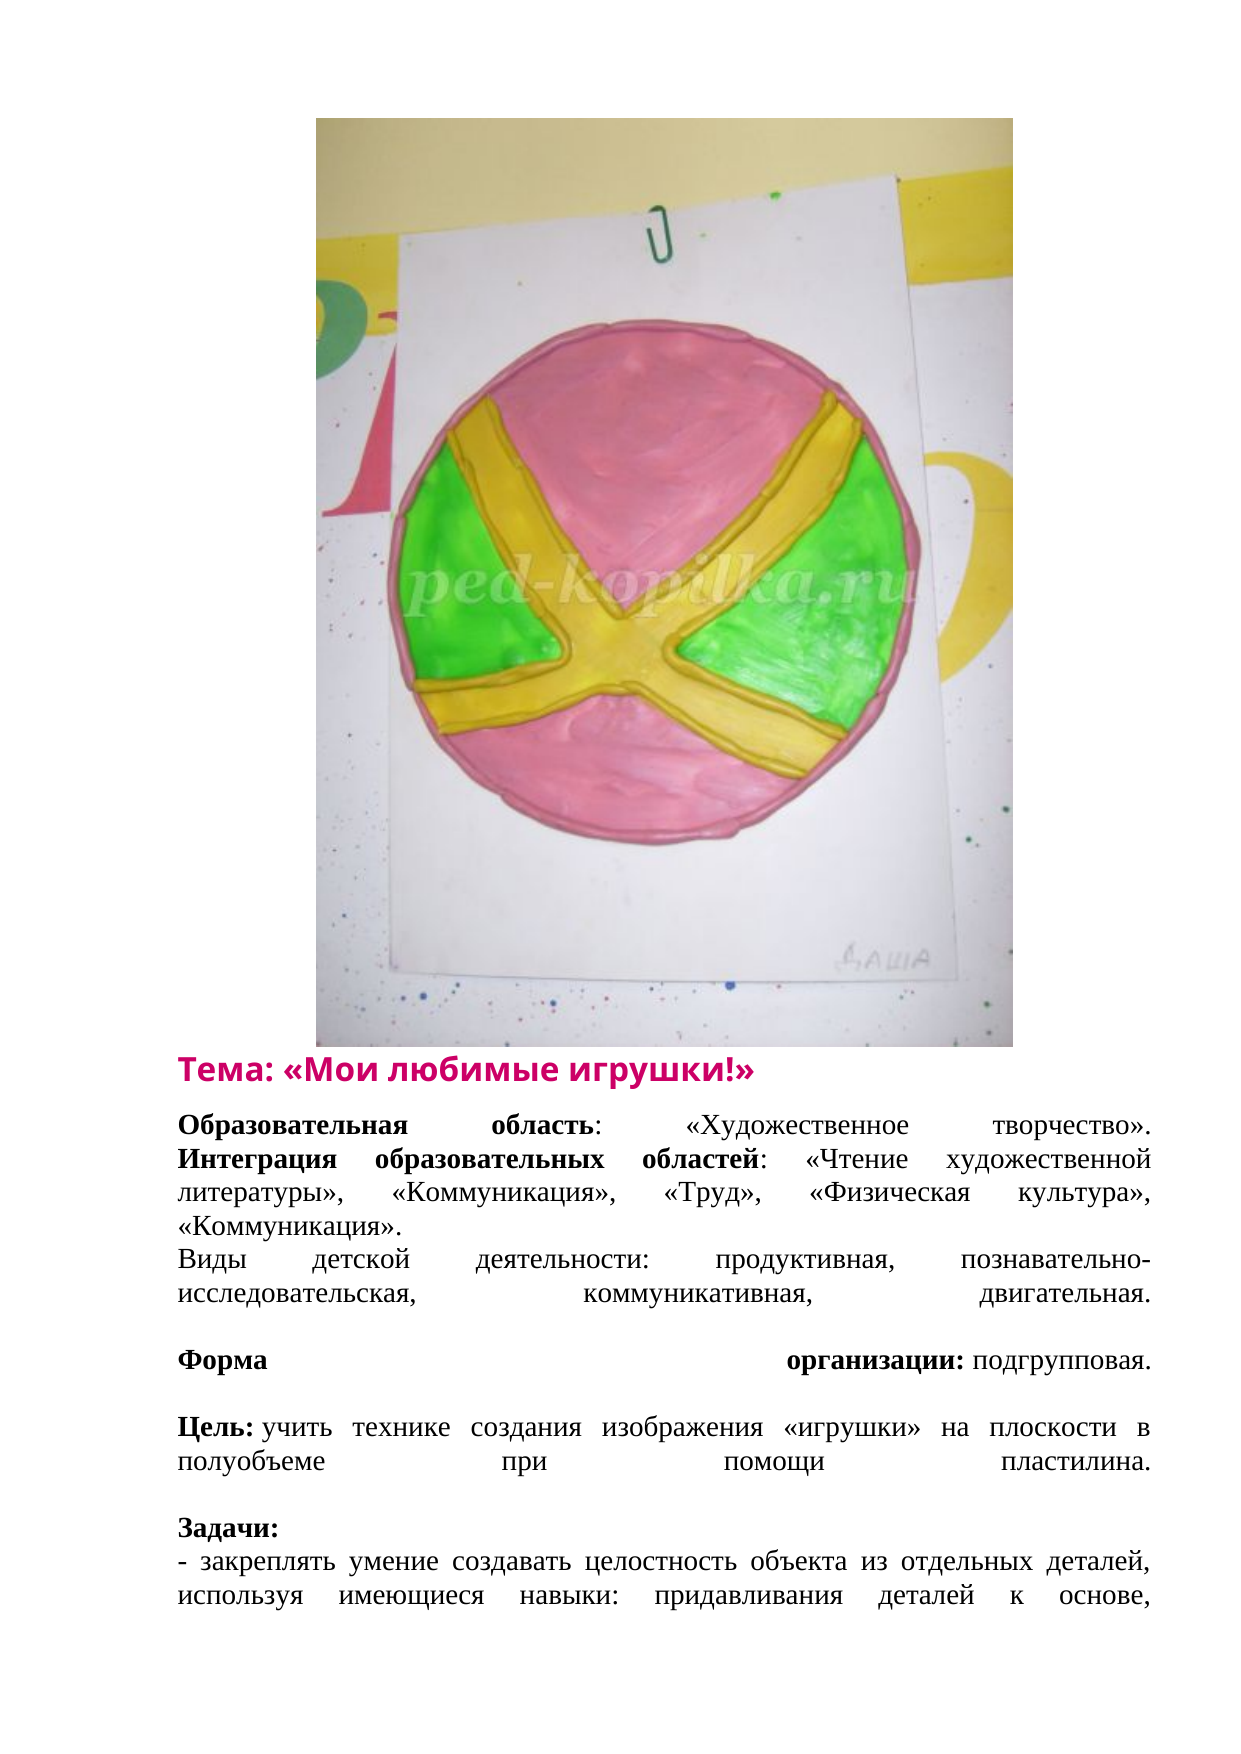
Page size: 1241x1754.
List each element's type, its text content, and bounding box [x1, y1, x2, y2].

picture [316, 118, 1013, 1047]
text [177, 1107, 1152, 1610]
text Тема: «Мои любимые игрушки!» [177, 1046, 1152, 1092]
